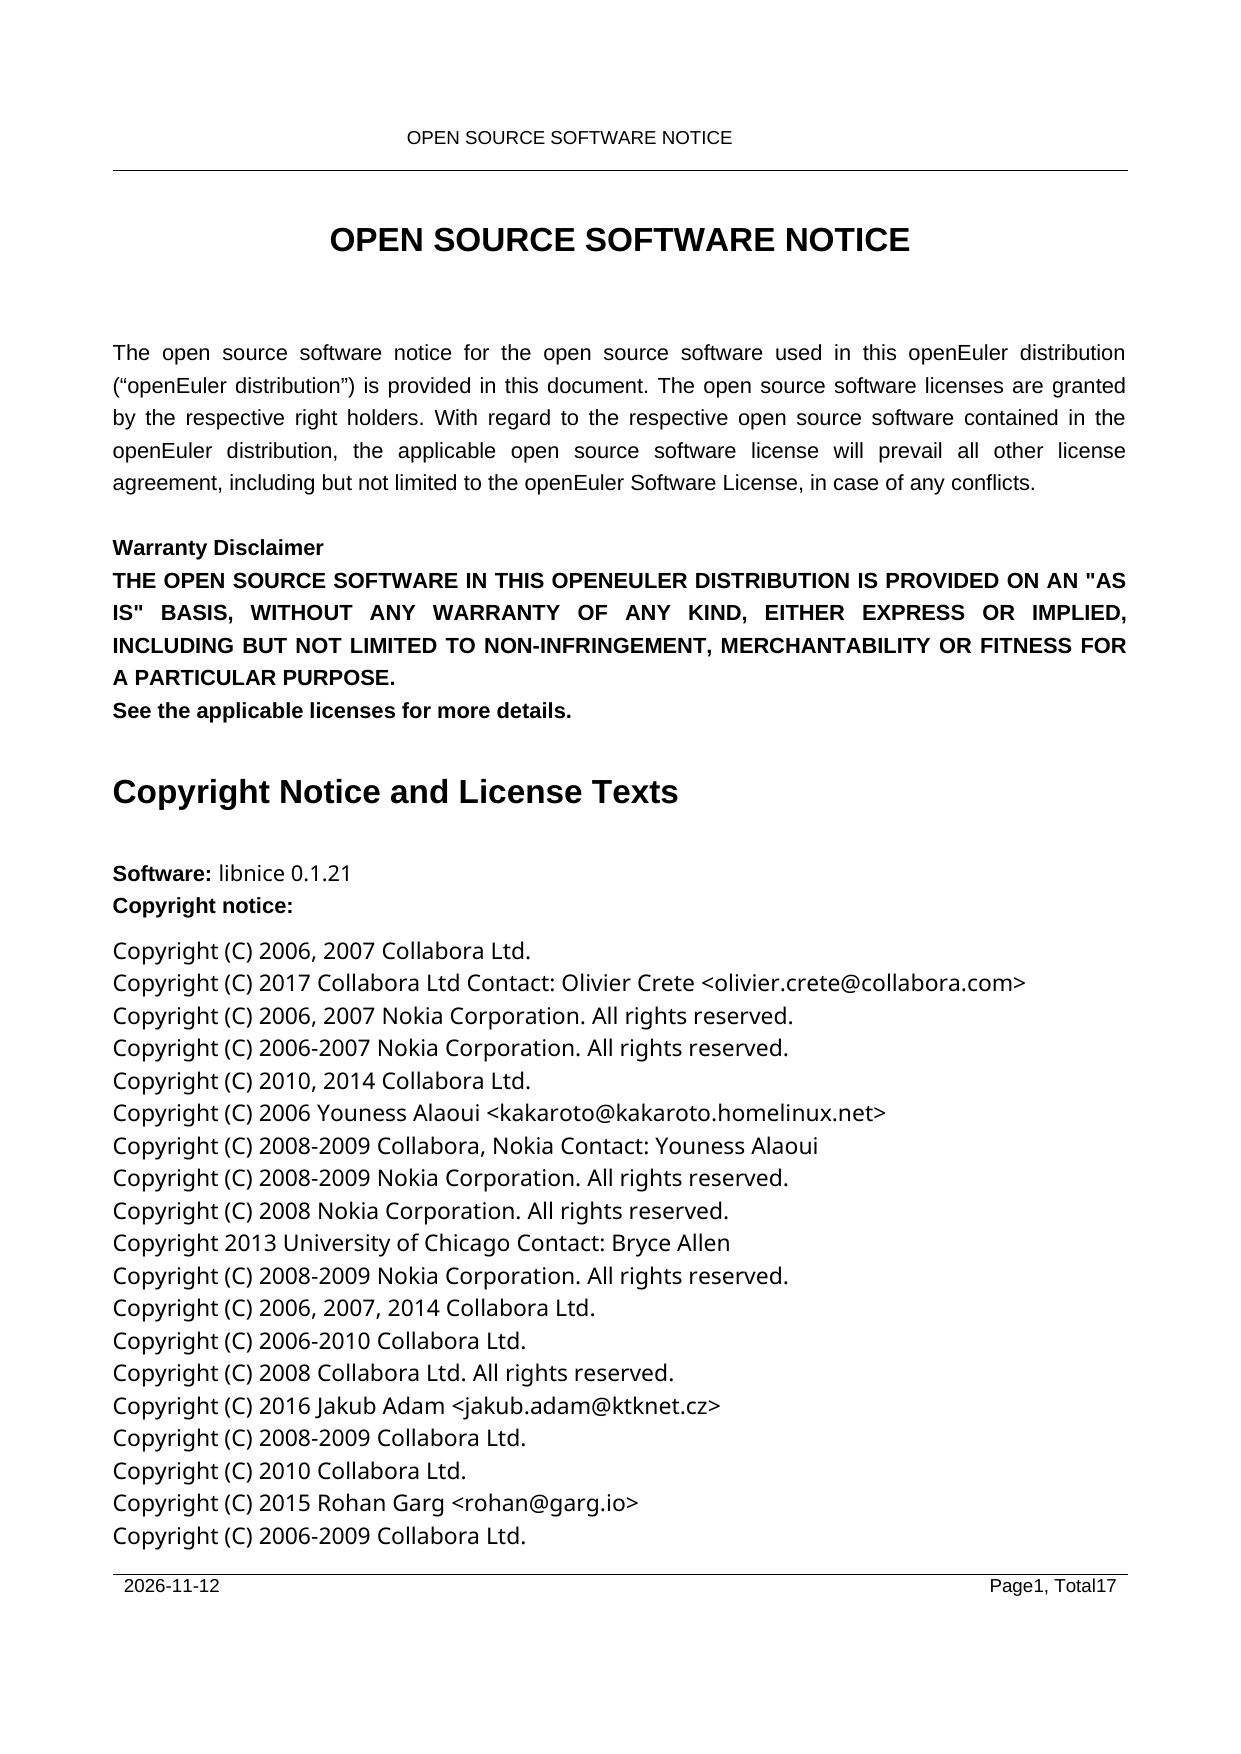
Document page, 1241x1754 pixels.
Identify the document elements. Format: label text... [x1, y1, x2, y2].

text THE OPEN SOURCE SOFTWARE IN THIS OPENEULER DISTRIBUTION IS PROVIDED ON AN "AS IS" BASIS, WITHOUT ANY WARRANTY OF ANY KIND, EITHER EXPRESS OR IMPLIED, INCLUDING BUT NOT LIMITED TO NON-INFRINGEMENT, MERCHANTABILITY OR FITNESS FOR A PARTICULAR PURPOSE. See the applicable licenses for more details. [112, 564, 1128, 726]
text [112, 934, 1128, 1551]
text Copyright notice: [112, 889, 1128, 921]
text Warranty Disclaimer [112, 531, 1128, 564]
title Software: libnice 0.1.21 [112, 856, 1128, 889]
text OPEN SOURCE SOFTWARE NOTICE [112, 206, 1128, 271]
text Copyright Notice and License Texts [112, 759, 1128, 824]
text The open source software notice for the open source software used in this openEuler distribution (“openEuler distribution”) is provided in this document. The open source software licenses are granted by the respective right holders. With regard to the respective open source software contained in the openEuler distribution, the applicable open source software license will prevail all other license agreement, including but not limited to the openEuler Software License, in case of any conflicts. [112, 336, 1128, 499]
